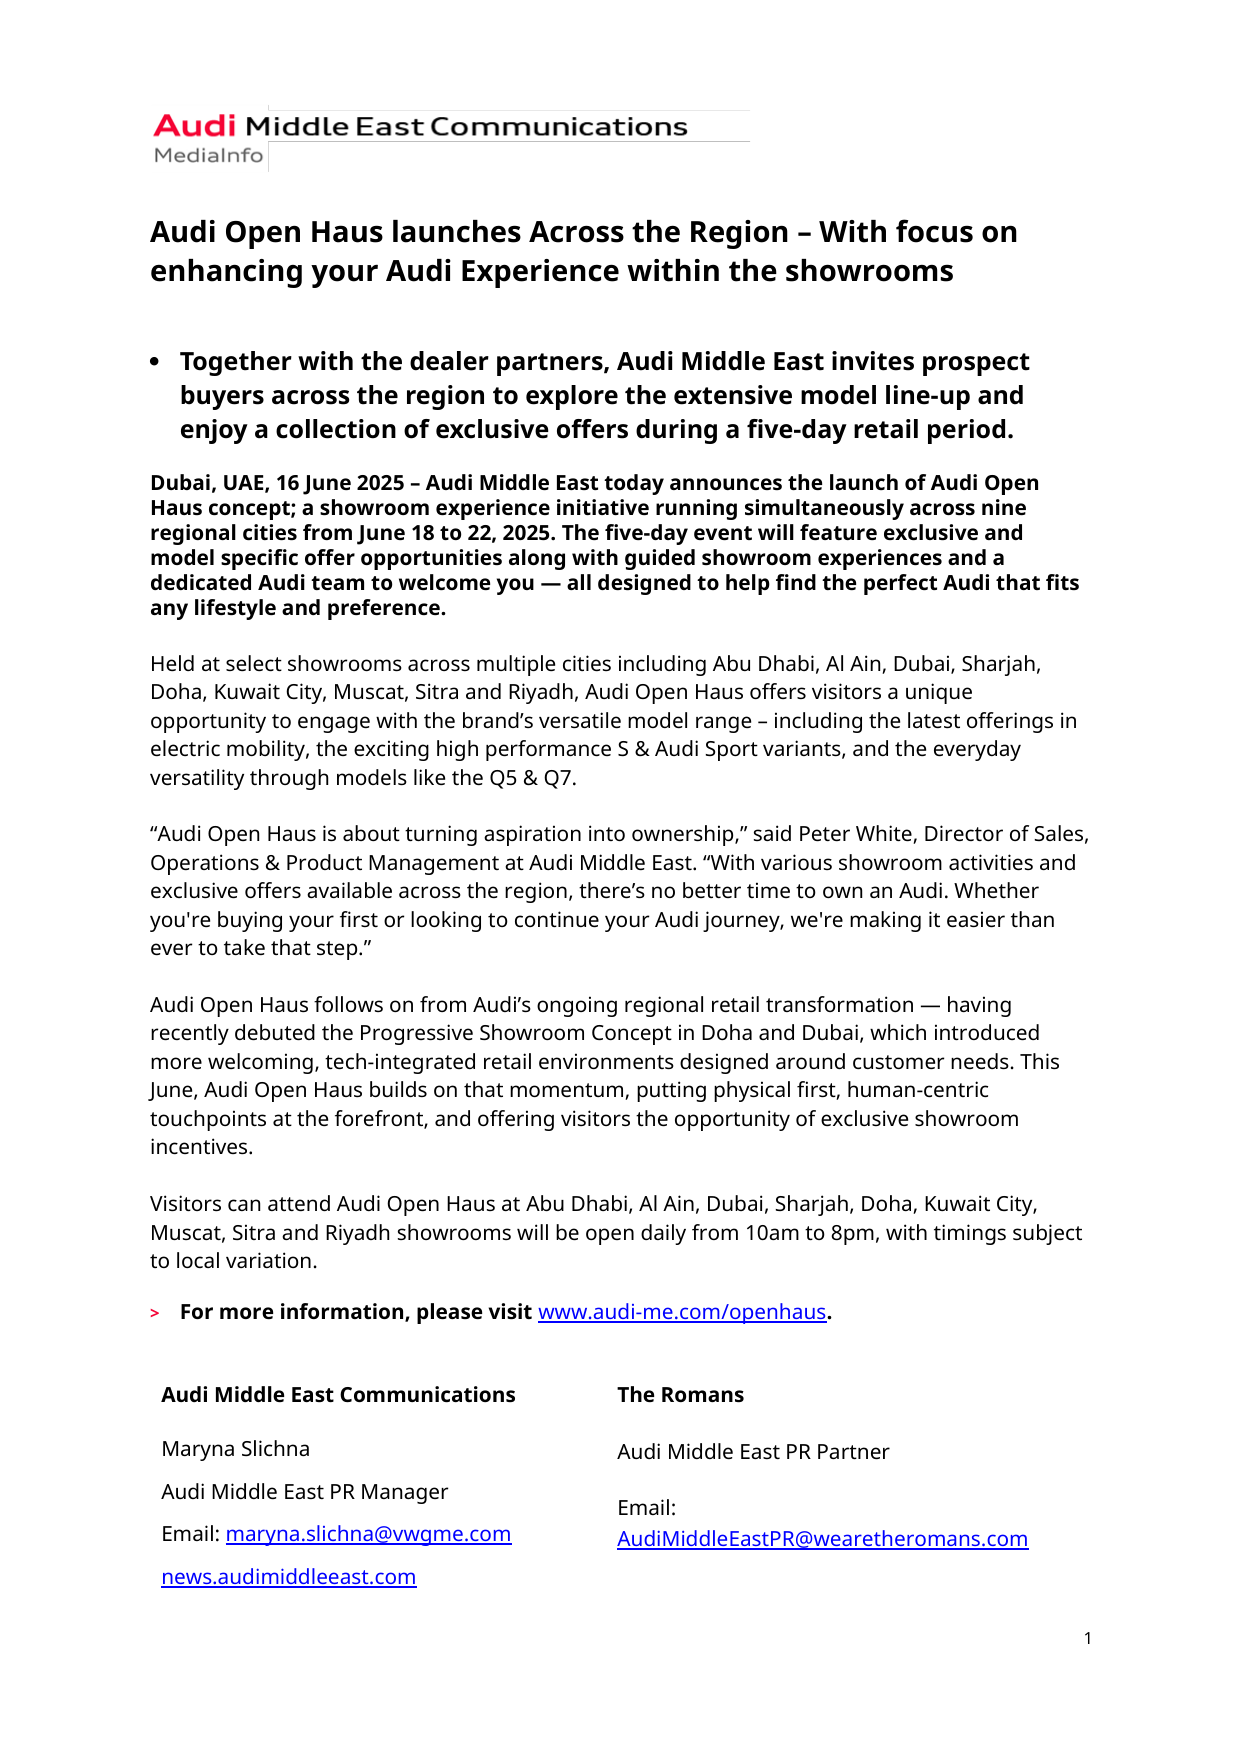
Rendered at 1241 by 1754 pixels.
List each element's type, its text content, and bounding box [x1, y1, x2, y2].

picture [150, 103, 750, 172]
text “Audi Open Haus is about turning aspiration into ownership,” said Peter White, Director of Sales, Operations & Product Management at Audi Middle East. “With various showroom activities and exclusive offers available across the region, there’s no better time to own an Audi. Whether you're buying your first or looking to continue your Audi journey, we're making it easier than ever to take that step.” [150, 819, 1093, 962]
text Visitors can attend Audi Open Haus at Abu Dhabi, Al Ain, Dubai, Sharjah, Doha, Kuwait City, Muscat, Sitra and Riyadh showrooms will be open daily from 10am to 8pm, with timings subject to local variation. [150, 1189, 1093, 1274]
list For more information, please visit www.audi-me.com/openhaus. [150, 1299, 1093, 1324]
table_header The Romans Audi Middle East PR Partner Email: AudiMiddleEastPR@wearetheromans.com [606, 1353, 1072, 1590]
text Held at select showrooms across multiple cities including Abu Dhabi, Al Ain, Dubai, Sharjah, Doha, Kuwait City, Muscat, Sitra and Riyadh, Audi Open Haus offers visitors a unique opportunity to engage with the brand’s versatile model range – including the latest offerings in electric mobility, the exciting high performance S & Audi Sport variants, and the everyday versatility through models like the Q5 & Q7. [150, 649, 1093, 791]
text Audi Open Haus follows on from Audi’s ongoing regional retail transformation — having recently debuted the Progressive Showroom Concept in Doha and Dubai, which introduced more welcoming, tech-integrated retail environments designed around customer needs. This June, Audi Open Haus builds on that momentum, putting physical first, human-centric touchpoints at the forefront, and offering visitors the opportunity of exclusive showroom incentives. [150, 990, 1093, 1161]
table_header Audi Middle East Communications Maryna Slichna Audi Middle East PR Manager Email: maryna.slichna@vwgme.com news.audimiddleeast.com [150, 1353, 606, 1590]
text Dubai, UAE, 16 June 2025 – Audi Middle East today announces the launch of Audi Open Haus concept; a showroom experience initiative running simultaneously across nine regional cities from June 18 to 22, 2025. The five-day event will feature exclusive and model specific offer opportunities along with guided showroom experiences and a dedicated Audi team to welcome you — all designed to help find the perfect Audi that fits any lifestyle and preference. [150, 470, 1093, 620]
list Together with the dealer partners, Audi Middle East invites prospect buyers across the region to explore the extensive model line-up and enjoy a collection of exclusive offers during a five-day retail period. [150, 343, 1095, 445]
text Audi Open Haus launches Across the Region – With focus on enhancing your Audi Experience within the showrooms [150, 211, 1095, 318]
